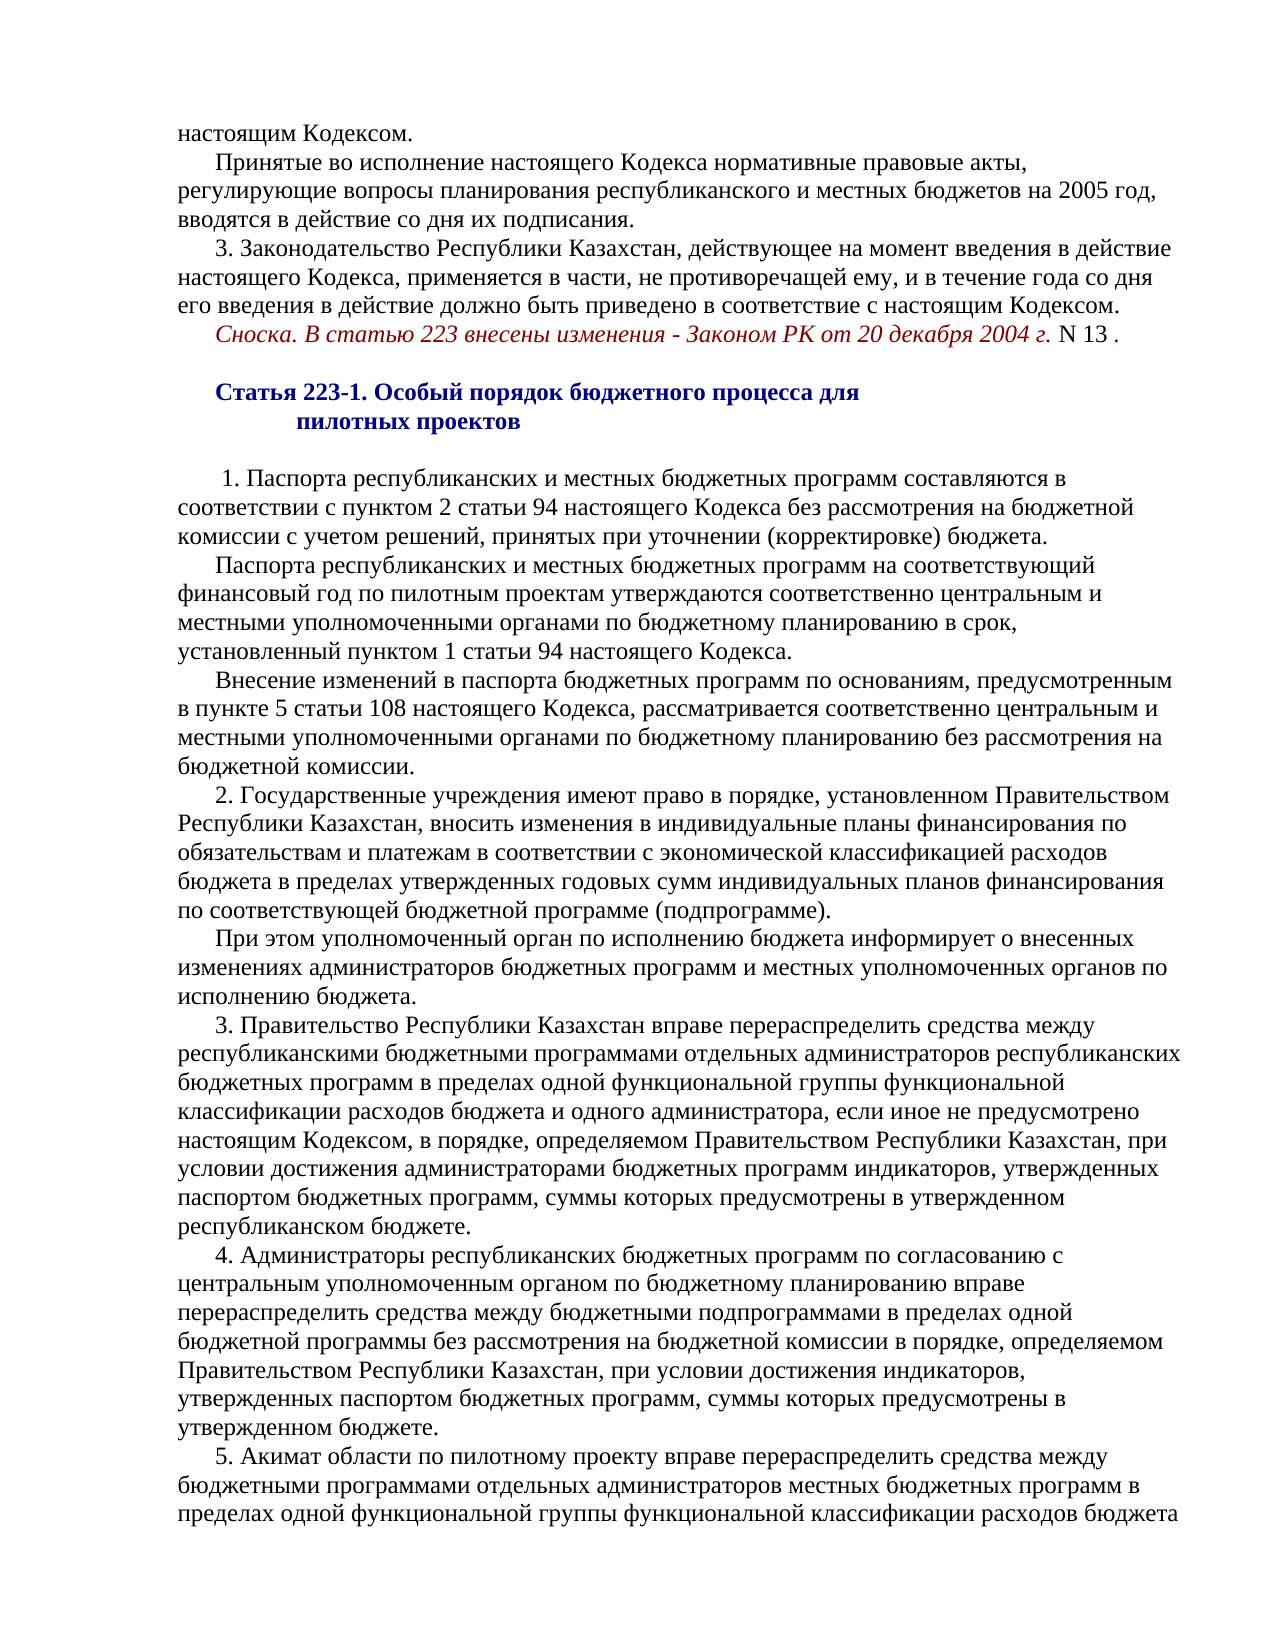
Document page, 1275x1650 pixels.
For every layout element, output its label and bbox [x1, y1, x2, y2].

text [177, 377, 1186, 1527]
text [177, 118, 1186, 348]
